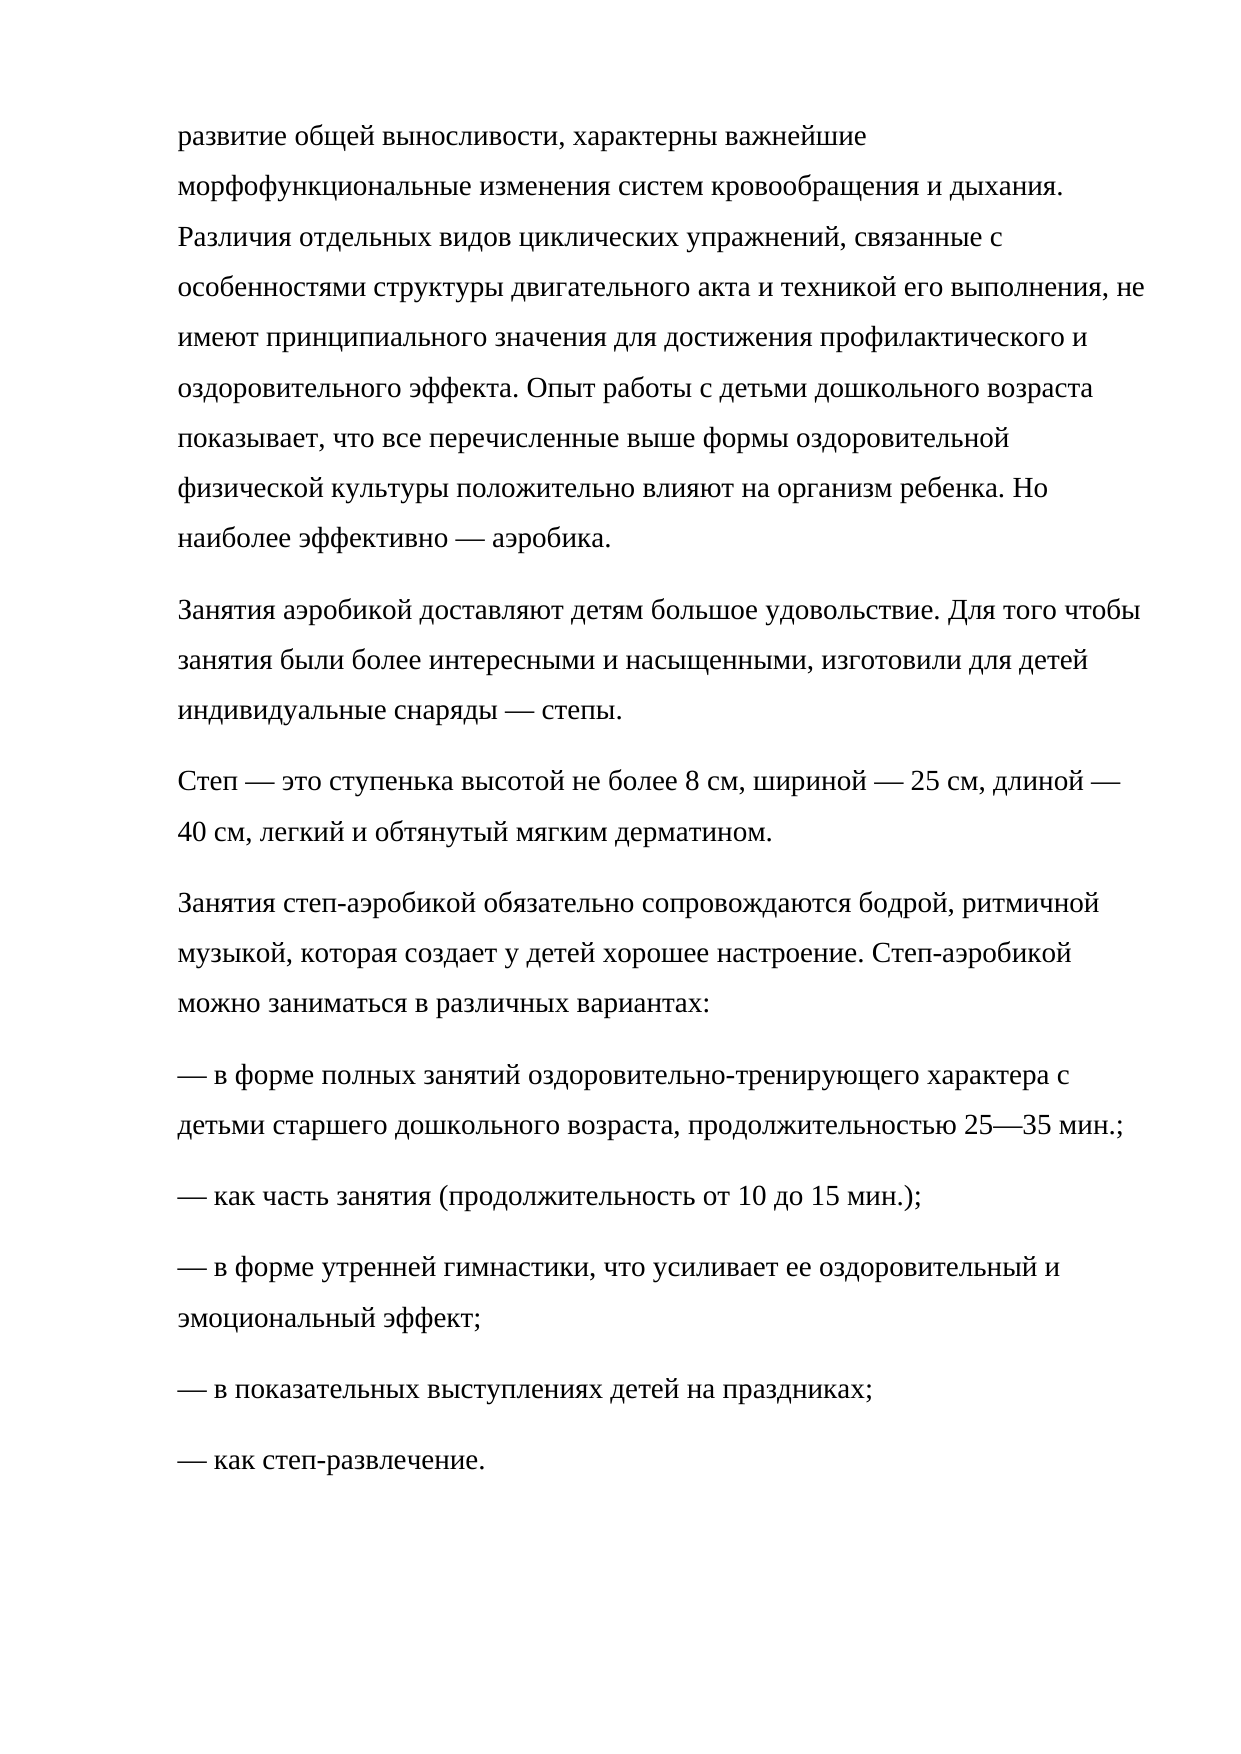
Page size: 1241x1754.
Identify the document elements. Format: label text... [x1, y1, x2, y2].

text — в форме полных занятий оздоровительно-тренирующего характера с детьми старшего дошкольного возраста, продолжительностью 25—35 мин.; [177, 1057, 1152, 1141]
text — как часть занятия (продолжительность от 10 до 15 мин.); [177, 1178, 1152, 1212]
text — в форме утренней гимнастики, что усиливает ее оздоровительный и эмоциональный эффект; [177, 1249, 1152, 1333]
text Занятия степ-аэробикой обязательно сопровождаются бодрой, ритмичной музыкой, которая создает у детей хорошее настроение. Степ-аэробикой можно заниматься в различных вариантах: [177, 885, 1152, 1019]
text Степ — это ступенька высотой не более 8 см, шириной — 25 см, длиной — 40 см, легкий и обтянутый мягким дерматином. [177, 763, 1152, 847]
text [177, 118, 1152, 554]
text — в показательных выступлениях детей на праздниках; [177, 1371, 1152, 1404]
text — как степ-развлечение. [177, 1442, 1152, 1476]
text Занятия аэробикой доставляют детям большое удовольствие. Для того чтобы занятия были более интересными и насыщенными, изготовили для детей индивидуальные снаряды — степы. [177, 592, 1152, 726]
